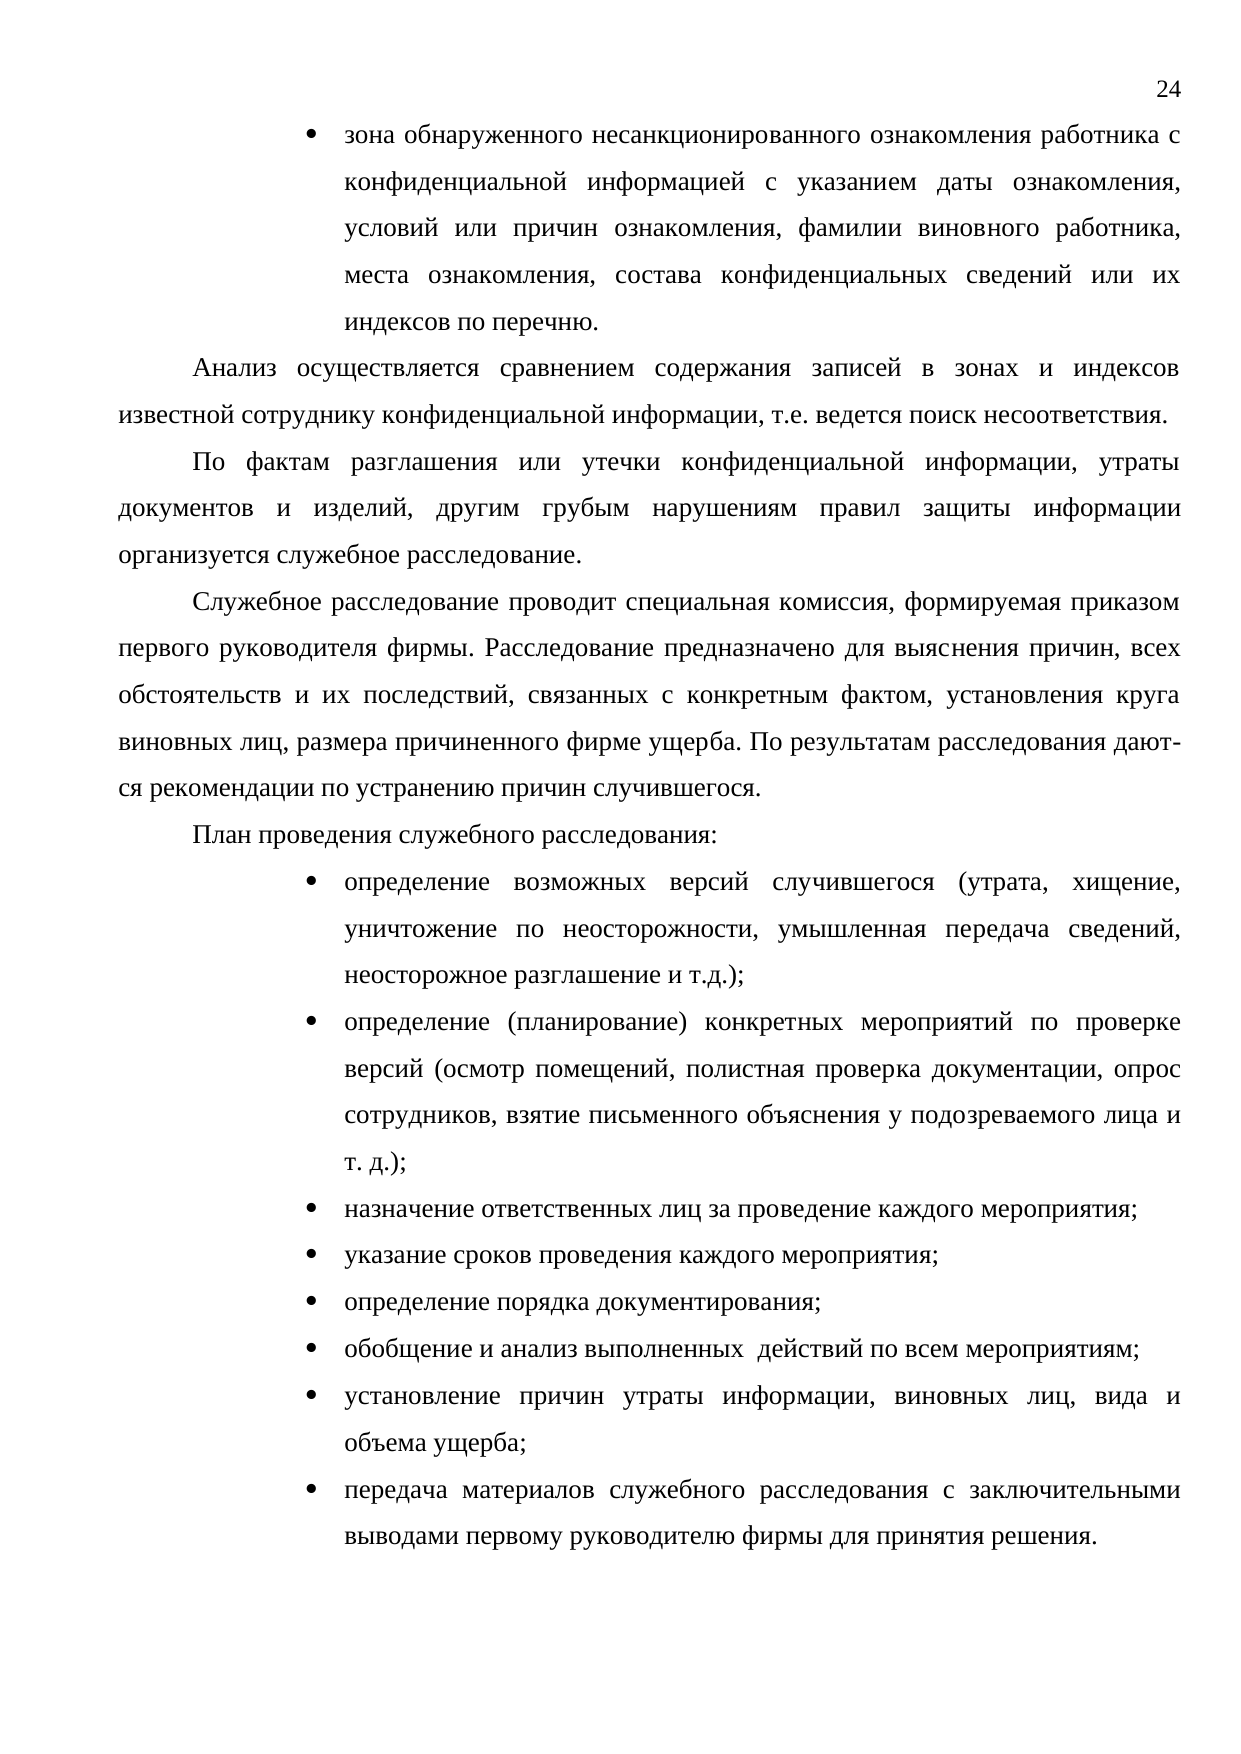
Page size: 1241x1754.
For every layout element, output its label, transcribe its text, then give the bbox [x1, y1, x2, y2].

list передача материалов служебного расследования с заключительными выводами первому руководителю фирмы для принятия решения. [307, 1473, 1181, 1551]
list указание сроков проведения каждого мероприятия; [307, 1239, 1181, 1270]
list определение порядка документирования; [307, 1286, 1181, 1317]
list назначение ответственных лиц за проведение каждого мероприятия; [307, 1192, 1181, 1223]
text План проведения служебного расследования: [118, 818, 1181, 849]
text По фактам разглашения или утечки конфиденциальной информации, утраты документов и изделий, другим грубым нарушениям правил защиты информации организуется служебное расследование. [118, 445, 1181, 569]
list установление причин утраты информации, виновных лиц, вида и объема ущерба; [307, 1379, 1181, 1457]
text Анализ осуществляется сравнением содержания записей в зонах и индексов известной сотруднику конфиденциальной информации, т.е. ведется поиск несоответствия. [118, 352, 1181, 429]
list определение возможных версий случившегося (утрата, хищение, уничтожение по неосторожности, умышленная передача сведений, неосторожное разглашение и т.д.); [307, 865, 1181, 989]
list обобщение и анализ выполненных действий по всем мероприятиям; [307, 1332, 1181, 1364]
text Служебное расследование проводит специальная комиссия, формируемая приказом первого руководителя фирмы. Расследование предназначено для выяснения причин, всех обстоятельств и их последствий, связанных с конкретным фактом, установления круга виновных лиц, размера причиненного фирме ущерба. По результатам расследования даются рекомендации по устранению причин случившегося. [118, 585, 1181, 803]
list зона обнаруженного несанкционированного ознакомления работника с конфиденциальной информацией с указанием даты ознакомления, условий или причин ознакомления, фамилии виновного работника, места ознакомления, состава конфиденциальных сведений или их индексов по перечню. [307, 118, 1181, 336]
list определение (планирование) конкретных мероприятий по проверке версий (осмотр помещений, полистная проверка документации, опрос сотрудников, взятие письменного объяснения у подозреваемого лица и т. д.); [307, 1005, 1181, 1176]
